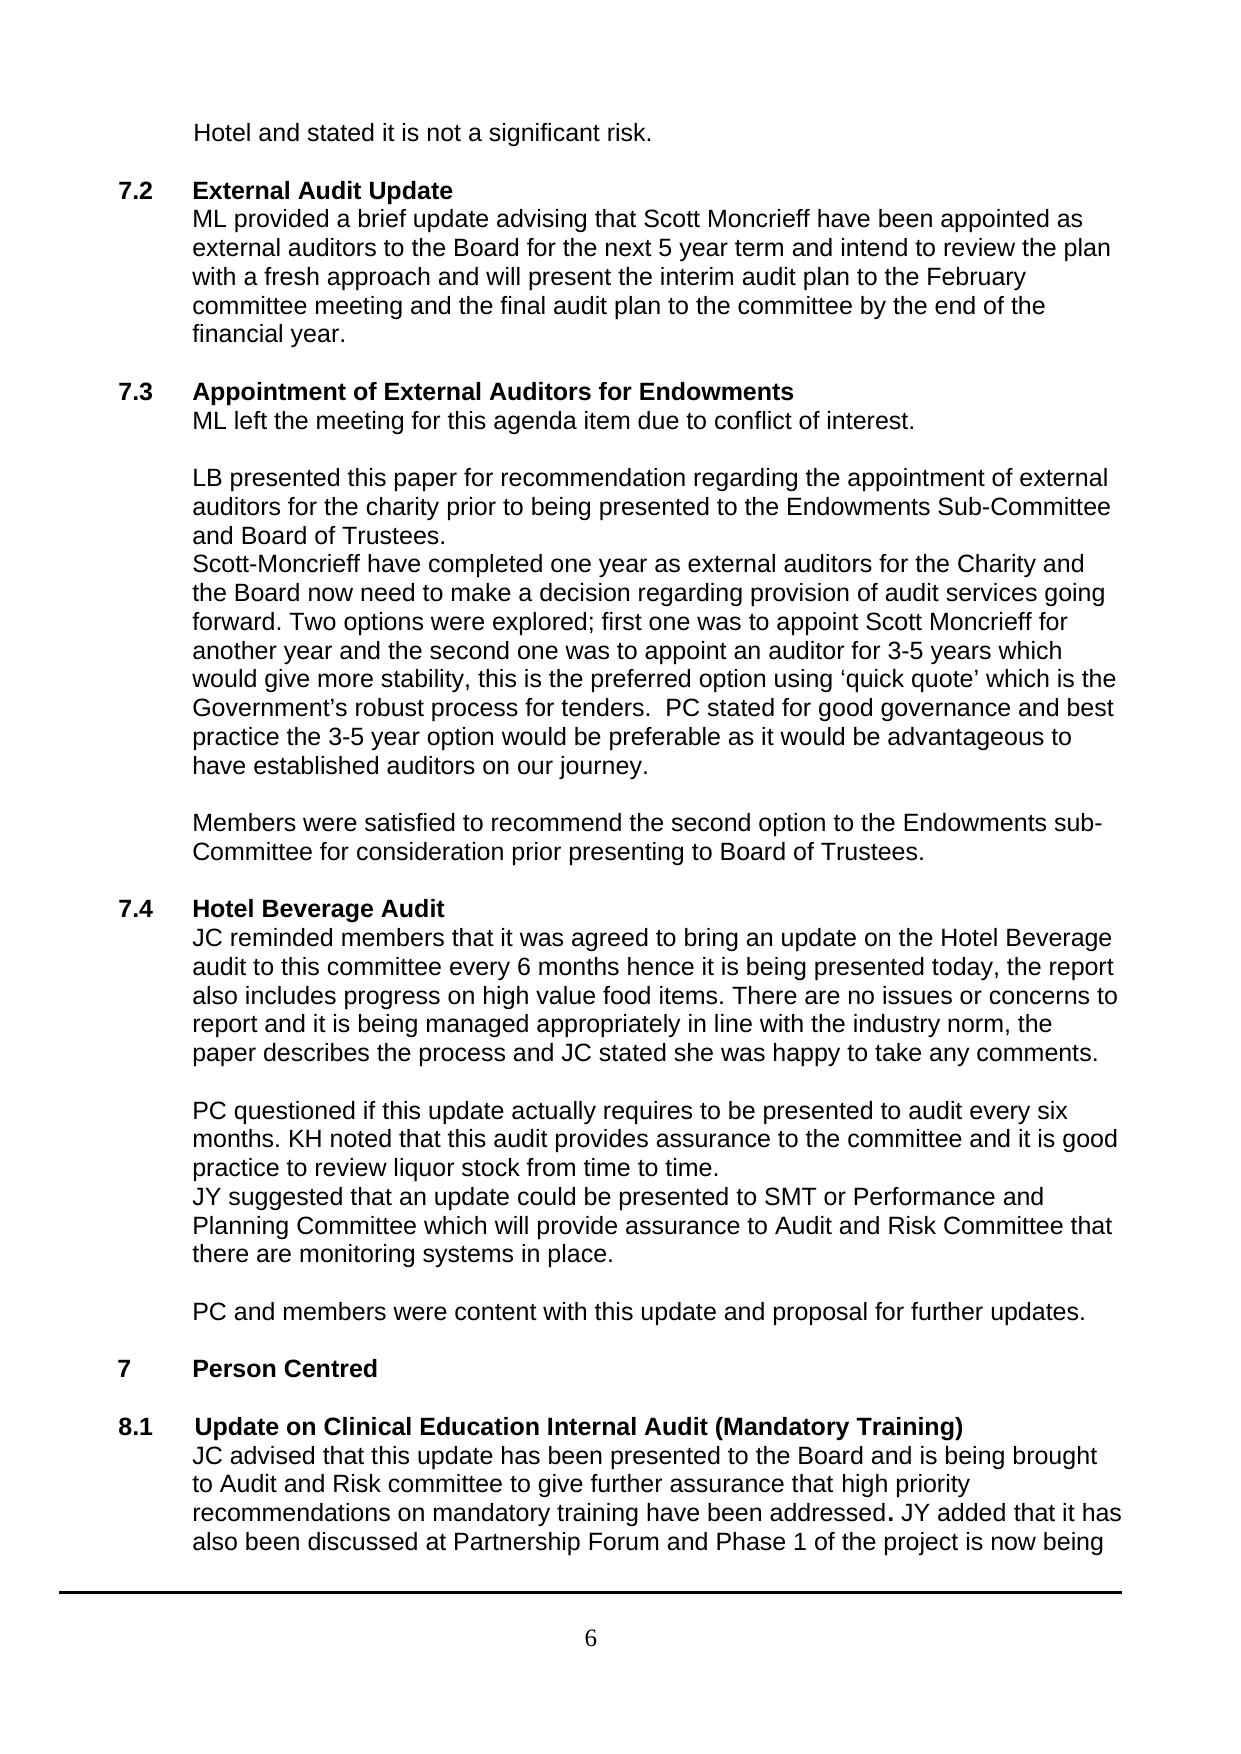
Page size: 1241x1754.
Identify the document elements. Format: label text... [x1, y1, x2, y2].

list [118, 1412, 1122, 1556]
text 7.3 Appointment of External Auditors for Endowments ML left the meeting for this agenda item due to conflict of interest. LB presented this paper for recommendation regarding the appointment of external auditors for the charity prior to being presented to the Endowments Sub-Committee and Board of Trustees. Scott-Moncrieff have completed one year as external auditors for the Charity and the Board now need to make a decision regarding provision of audit services going forward. Two options were explored; first one was to appoint Scott Moncrieff for another year and the second one was to appoint an auditor for 3-5 years which would give more stability, this is the preferred option using ‘quick quote’ which is the Government’s robust process for tenders. PC stated for good governance and best practice the 3-5 year option would be preferable as it would be advantageous to have established auditors on our journey. Members were satisfied to recommend the second option to the Endowments sub-Committee for consideration prior presenting to Board of Trustees. [118, 377, 1122, 894]
text 7.2 External Audit Update ML provided a brief update advising that Scott Moncrieff have been appointed as external auditors to the Board for the next 5 year term and intend to review the plan with a fresh approach and will present the interim audit plan to the February committee meeting and the final audit plan to the committee by the end of the financial year. [118, 176, 1122, 377]
text 7.4 Hotel Beverage Audit JC reminded members that it was agreed to bring an update on the Hotel Beverage audit to this committee every 6 months hence it is being presented today, the report also includes progress on high value food items. There are no issues or concerns to report and it is being managed appropriately in line with the industry norm, the paper describes the process and JC stated she was happy to take any comments. PC questioned if this update actually requires to be presented to audit every six months. KH noted that this audit provides assurance to the committee and it is good practice to review liquor stock from time to time. JY suggested that an update could be presented to SMT or Performance and Planning Committee which will provide assurance to Audit and Risk Committee that there are monitoring systems in place. PC and members were content with this update and proposal for further updates. [118, 894, 1122, 1354]
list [156, 118, 1122, 176]
list Person Centred [117, 1354, 1122, 1412]
